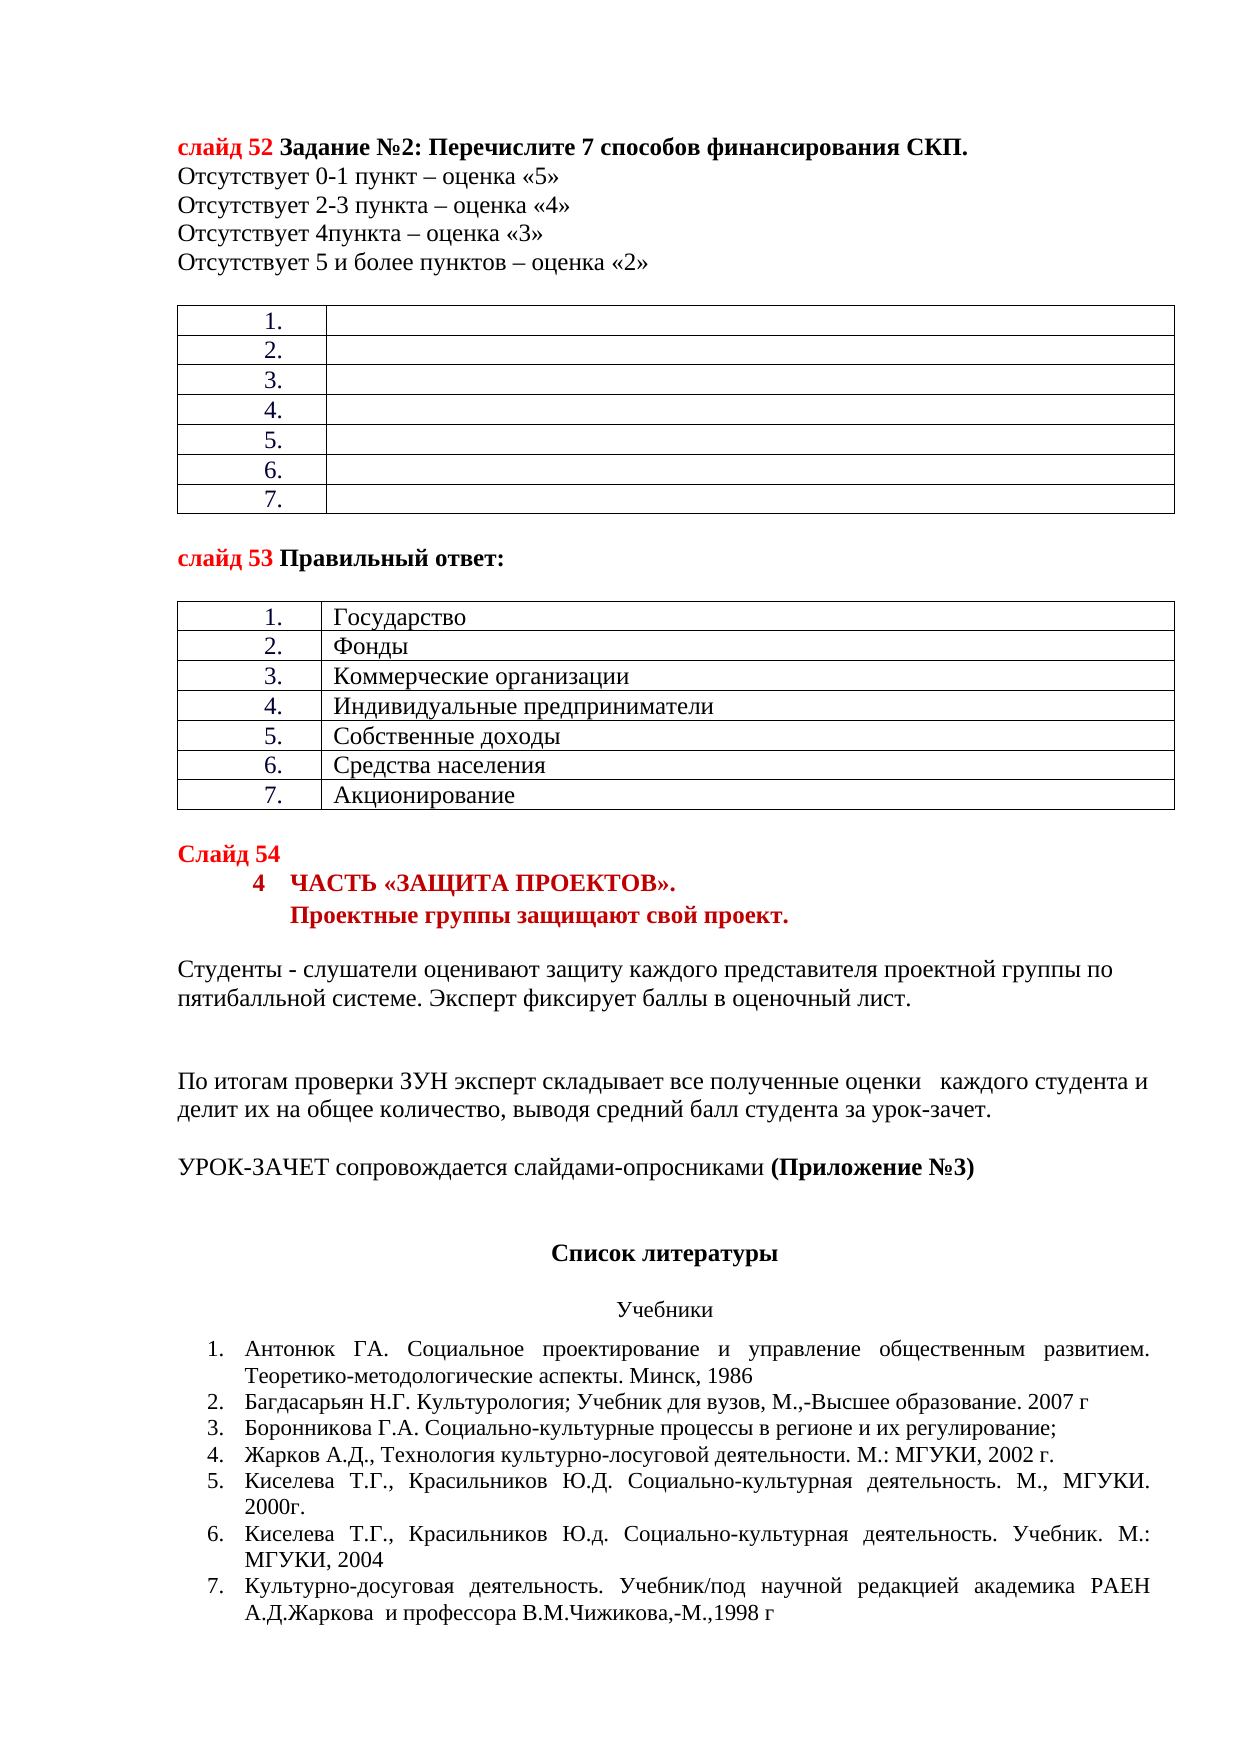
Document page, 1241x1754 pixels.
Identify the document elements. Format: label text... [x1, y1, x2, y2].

list Жарков А.Д., Технология культурно-лосуговой деятельности. М.: МГУКИ, . [207, 1441, 1152, 1467]
text слайд 53 Правильный ответ: [177, 543, 1152, 572]
text Слайд 54 [177, 839, 1152, 868]
text УРОК-ЗАЧЕТ сопровождается слайдами-опросниками (Приложение №3) [177, 1152, 1152, 1181]
table_cell [327, 365, 1174, 394]
table_cell Акционирование [322, 780, 1174, 809]
list Киселева Т.Г., Красильников Ю.д. Социально-культурная деятельность. Учебник. М.: МГУКИ, 2004 [207, 1520, 1152, 1572]
table_cell [327, 455, 1174, 483]
table_cell Средства населения [322, 751, 1174, 779]
table_cell [327, 425, 1174, 454]
text Отсутствует 2-3 пункта – оценка «4» [177, 190, 1152, 218]
text Студенты - слушатели оценивают защиту каждого представителя проектной группы по пятибалльной системе. Эксперт фиксирует баллы в оценочный лист. [177, 954, 1152, 1012]
text Список литературы [177, 1238, 1152, 1267]
text Отсутствует 5 и более пунктов – оценка «2» [177, 247, 1152, 276]
text Отсутствует 4пункта – оценка «3» [177, 218, 1152, 247]
table_cell [178, 691, 321, 720]
table_cell [178, 661, 321, 690]
table_cell [178, 751, 321, 779]
table_cell [178, 365, 326, 394]
table_cell [178, 395, 326, 424]
table_header Государство [322, 602, 1174, 630]
list Багдасарьян Н.Г. Культурология; Учебник для вузов, М.,-Высшее образование. [207, 1388, 1152, 1414]
table_cell [178, 721, 321, 749]
text Учебники [177, 1296, 1152, 1322]
table_cell [178, 631, 321, 660]
list Антонюк ГА. Социальное проектирование и управление общественным развитием. Теоретико-методологические аспекты. Минск, 1986 [207, 1335, 1152, 1388]
table_cell Индивидуальные предприниматели [322, 691, 1174, 720]
table_cell [178, 455, 326, 483]
text Отсутствует 0-1 пункт – оценка «5» [177, 161, 1152, 190]
table_header [178, 306, 326, 334]
table_cell [178, 485, 326, 513]
list Проектные группы защищают свой проект. [290, 901, 1152, 929]
table_header [327, 306, 1174, 334]
table_cell [327, 395, 1174, 424]
list Киселева Т.Г., Красильников Ю.Д. Социально-культурная деятельность. М., МГУКИ. 2000г. [207, 1467, 1152, 1520]
text слайд 52 Задание №2: Перечислите 7 способов финансирования СКП. [177, 132, 1152, 161]
table_cell [178, 336, 326, 364]
table_cell Собственные доходы [322, 721, 1174, 749]
list Культурно-досуговая деятельность. Учебник/под научной редакцией академика РАЕН А.Д.Жаркова и профессора В.М.Чижикова,-М.,1998 г [207, 1572, 1152, 1625]
table_cell [178, 425, 326, 454]
table_cell Коммерческие организации [322, 661, 1174, 690]
list ЧАСТЬ «ЗАЩИТА ПРОЕКТОВ». [252, 868, 1152, 896]
text По итогам проверки ЗУН эксперт складывает все полученные оценки каждого студента и делит их на общее количество, выводя средний балл студента за урок-зачет. [177, 1066, 1152, 1123]
table_header [178, 602, 321, 630]
list Боронникова Г.А. Социально-культурные процессы в регионе и их регулирование; [207, 1414, 1152, 1441]
table_cell [178, 780, 321, 809]
table_cell [327, 336, 1174, 364]
table_cell [327, 485, 1174, 513]
table_cell Фонды [322, 631, 1174, 660]
